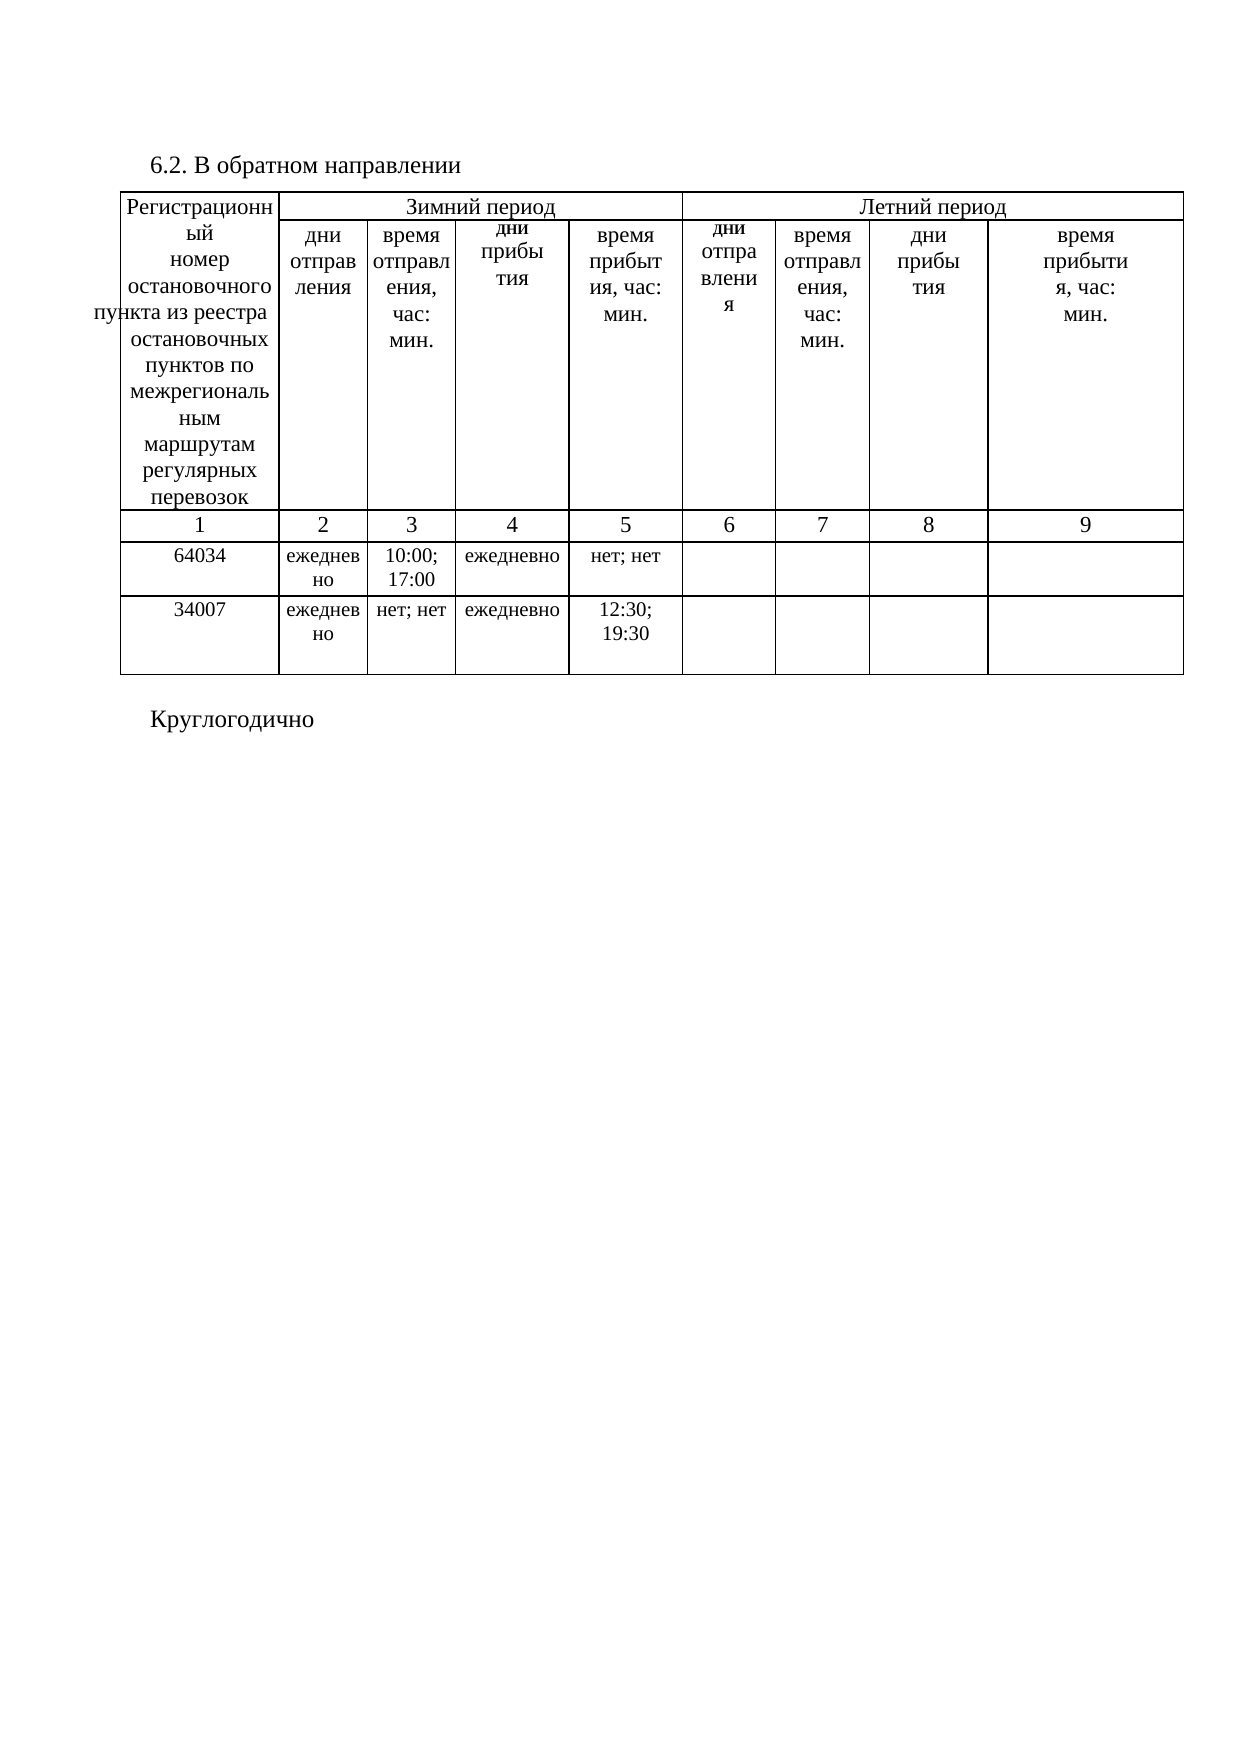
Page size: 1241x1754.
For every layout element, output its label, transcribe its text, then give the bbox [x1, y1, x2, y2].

table_header Летний период [683, 193, 1183, 219]
table_cell 7 [776, 511, 869, 541]
table_cell ежедневно [456, 597, 568, 674]
table_cell время прибыт ия, час: мин. [570, 221, 682, 509]
table_cell [683, 543, 775, 595]
table_cell ДНИ отпра влени я [683, 221, 775, 509]
table_cell время отправл ения, час: мин. [368, 221, 455, 509]
text 6.2. В обратном направлении [150, 150, 1090, 179]
table_cell [870, 597, 987, 674]
table_header Зимний период [280, 193, 682, 219]
table_cell время прибыти я, час: мин. [989, 221, 1183, 509]
table_cell 6 [683, 511, 775, 541]
table_cell время отправл ения, час: мин. [776, 221, 869, 509]
table_cell ежедневно [280, 543, 367, 595]
table_cell 3 [368, 511, 455, 541]
table_cell 34007 [121, 597, 278, 674]
table_header Регистрационный номер остановочного пункта из реестра остановочных пунктов по межрегиональным маршрутам регулярных перевозок [121, 193, 278, 509]
table_cell [683, 597, 775, 674]
table_cell [776, 543, 869, 595]
table_cell 4 [456, 511, 568, 541]
table_cell 2 [280, 511, 367, 541]
table_cell 10:00; 17:00 [368, 543, 455, 595]
table_cell ежедневно [280, 597, 367, 674]
table_cell дни прибы тия [870, 221, 987, 509]
table_cell ежедневно [456, 543, 568, 595]
table_cell нет; нет [570, 543, 682, 595]
table_cell 9 [989, 511, 1183, 541]
table_cell 12:30; 19:30 [570, 597, 682, 674]
table_cell 64034 [121, 543, 278, 595]
table_cell [870, 543, 987, 595]
table_cell [776, 597, 869, 674]
table_cell дни отправ ления [280, 221, 367, 509]
table_cell 8 [870, 511, 987, 541]
table_cell [989, 543, 1183, 595]
table_cell 1 [121, 511, 278, 541]
table_cell нет; нет [368, 597, 455, 674]
table_cell [989, 597, 1183, 674]
text Круглогодично [150, 704, 1090, 733]
table_cell 5 [570, 511, 682, 541]
table_cell ДНИ прибы тия [456, 221, 568, 509]
